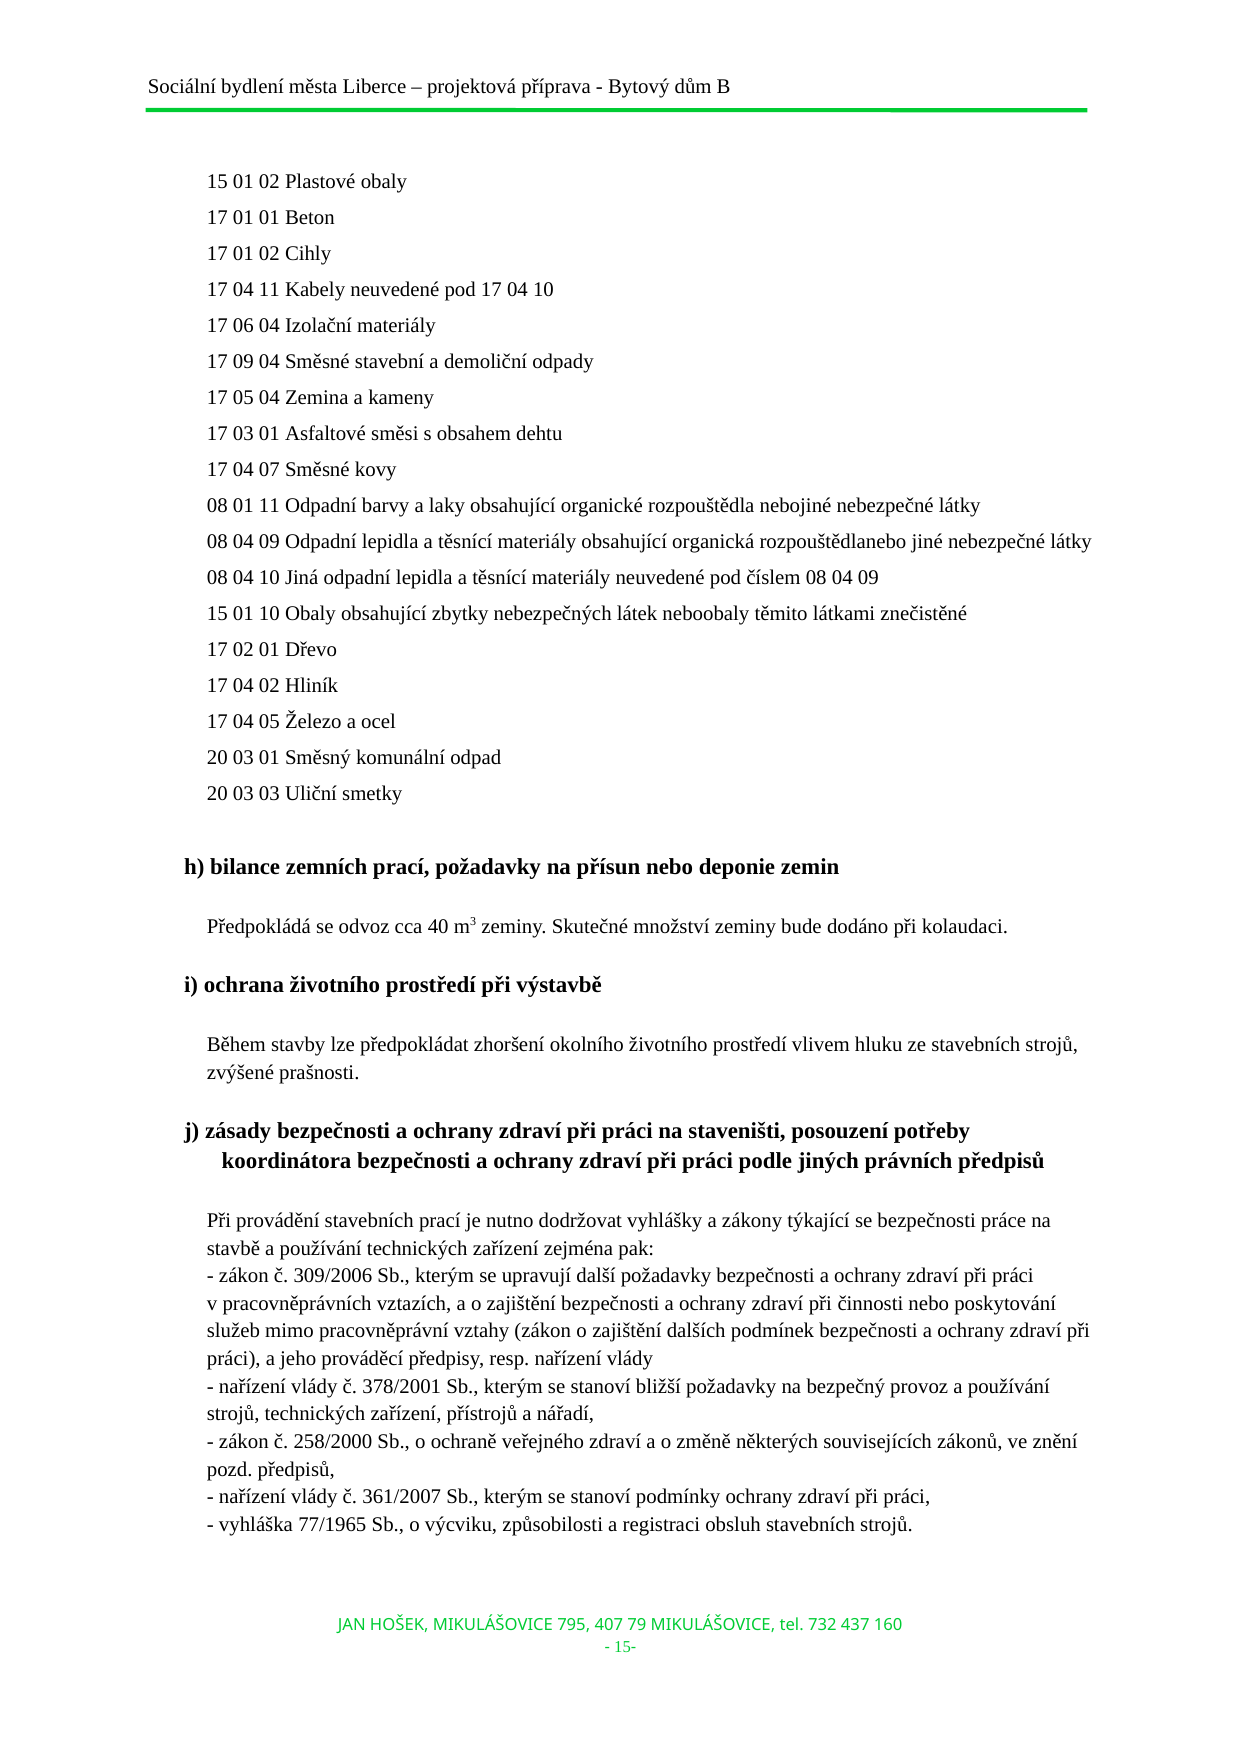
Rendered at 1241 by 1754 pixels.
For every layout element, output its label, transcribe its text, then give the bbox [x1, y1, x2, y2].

text j) zásady bezpečnosti a ochrany zdraví při práci na staveništi, posouzení potřeby koordinátora bezpečnosti a ochrany zdraví při práci podle jiných právních předpisů [184, 1117, 1093, 1174]
text 15 01 02 Plastové obaly [148, 168, 1093, 193]
text 17 01 01 Beton [148, 204, 1093, 229]
text h) bilance zemních prací, požadavky na přísun nebo deponie zemin [184, 853, 1093, 880]
text - zákon č. 258/2000 Sb., o ochraně veřejného zdraví a o změně některých souvisejících zákonů, ve znění pozd. předpisů, [207, 1429, 1093, 1481]
text - zákon č. 309/2006 Sb., kterým se upravují další požadavky bezpečnosti a ochrany zdraví při práci v pracovněprávních vztazích, a o zajištění bezpečnosti a ochrany zdraví při činnosti nebo poskytování služeb mimo pracovněprávní vztahy (zákon o zajištění dalších podmínek bezpečnosti a ochrany zdraví při práci), a jeho prováděcí předpisy, resp. nařízení vlády [207, 1263, 1093, 1370]
text - vyhláška 77/1965 Sb., o výcviku, způsobilosti a registraci obsluh stavebních strojů. [207, 1512, 1093, 1536]
text 17 04 07 Směsné kovy [148, 457, 1093, 481]
text 17 04 11 Kabely neuvedené pod 17 04 10 [148, 277, 1093, 301]
text Předpokládá se odvoz cca 40 m3 zeminy. Skutečné množství zeminy bude dodáno při kolaudaci. [207, 914, 1093, 938]
text 17 06 04 Izolační materiály [148, 313, 1093, 337]
text 20 03 01 Směsný komunální odpad [148, 745, 1093, 769]
text 15 01 10 Obaly obsahující zbytky nebezpečných látek neboobaly těmito látkami znečistěné [148, 601, 1093, 625]
text 17 03 01 Asfaltové směsi s obsahem dehtu [148, 421, 1093, 445]
text - nařízení vlády č. 361/2007 Sb., kterým se stanoví podmínky ochrany zdraví při práci, [207, 1484, 1093, 1508]
text 17 09 04 Směsné stavební a demoliční odpady [148, 349, 1093, 373]
text i) ochrana životního prostředí při výstavbě [184, 972, 1093, 998]
text 08 01 11 Odpadní barvy a laky obsahující organické rozpouštědla nebojiné nebezpečné látky [148, 493, 1093, 517]
text 17 04 02 Hliník [148, 673, 1093, 697]
text 20 03 03 Uliční smetky [148, 781, 1093, 805]
text 17 01 02 Cihly [148, 241, 1093, 265]
text 08 04 09 Odpadní lepidla a těsnící materiály obsahující organická rozpouštědlanebo jiné nebezpečné látky [207, 529, 1093, 553]
text 17 02 01 Dřevo [148, 637, 1093, 661]
text 17 04 05 Železo a ocel [148, 709, 1093, 733]
text 08 04 10 Jiná odpadní lepidla a těsnící materiály neuvedené pod číslem 08 04 09 [148, 565, 1093, 589]
text Během stavby lze předpokládat zhoršení okolního životního prostředí vlivem hluku ze stavebních strojů, zvýšené prašnosti. [207, 1032, 1093, 1084]
text Při provádění stavebních prací je nutno dodržovat vyhlášky a zákony týkající se bezpečnosti práce na stavbě a používání technických zařízení zejména pak: [207, 1208, 1093, 1260]
text - nařízení vlády č. 378/2001 Sb., kterým se stanoví bližší požadavky na bezpečný provoz a používání strojů, technických zařízení, přístrojů a nářadí, [207, 1374, 1093, 1425]
text 17 05 04 Zemina a kameny [148, 385, 1093, 409]
